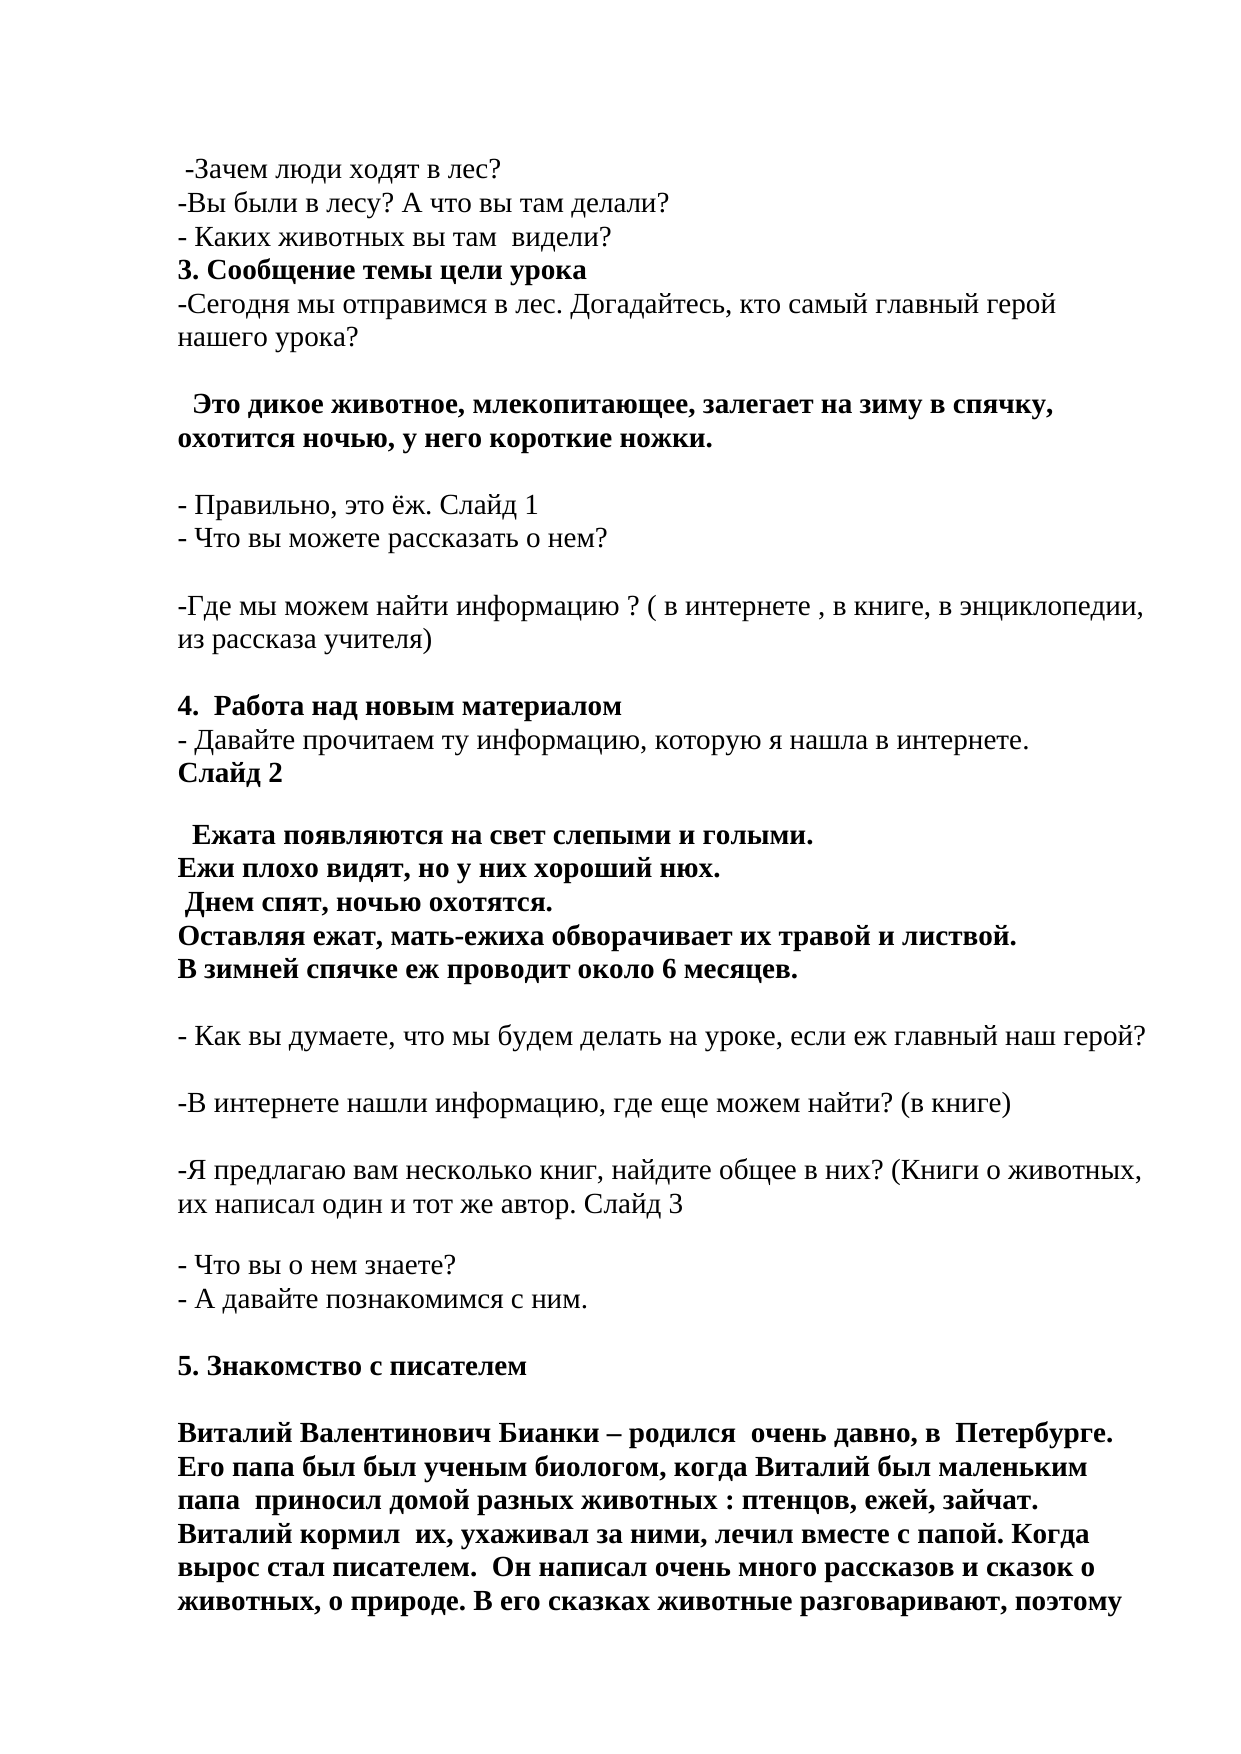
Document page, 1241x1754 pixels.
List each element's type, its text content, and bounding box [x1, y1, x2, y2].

text -Я предлагаю вам несколько книг, найдите общее в них? (Книги о животных, их написал один и тот же автор. Слайд 3 [177, 1152, 1152, 1219]
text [177, 1415, 1152, 1616]
text Днем спят, ночью охотятся. [177, 884, 1152, 918]
text -Вы были в лесу? А что вы там делали? [177, 185, 1152, 219]
text -В интернете нашли информацию, где еще можем найти? (в книге) [177, 1085, 1152, 1119]
text 4. Работа над новым материалом [177, 688, 1152, 722]
text - Что вы о нем знаете? [177, 1247, 1152, 1281]
text - Что вы можете рассказать о нем? [177, 521, 1152, 554]
text -Где мы можем найти информацию ? ( в интернете , в книге, в энциклопедии, из рассказа учителя) [177, 588, 1152, 655]
text -Сегодня мы отправимся в лес. Догадайтесь, кто самый главный герой нашего урока? [177, 286, 1152, 353]
text - Правильно, это ёж. Слайд 1 [177, 487, 1152, 521]
text -Зачем люди ходят в лес? [177, 152, 1152, 185]
text - Каких животных вы там видели? [177, 219, 1152, 252]
text Слайд 2 [177, 755, 1152, 789]
text Это дикое животное, млекопитающее, залегает на зиму в спячку, охотится ночью, у него короткие ножки. [177, 386, 1152, 453]
text В зимней спячке еж проводит около 6 месяцев. [177, 951, 1152, 985]
text Оставляя ежат, мать-ежиха обворачивает их травой и листвой. [177, 918, 1152, 951]
text - А давайте познакомимся с ним. [177, 1281, 1152, 1314]
text - Давайте прочитаем ту информацию, которую я нашла в интернете. [177, 722, 1152, 755]
text 3. Сообщение темы цели урока [177, 252, 1152, 286]
text Ежата появляются на свет слепыми и голыми. [177, 817, 1152, 851]
text 5. Знакомство с писателем [177, 1348, 1152, 1382]
text - Как вы думаете, что мы будем делать на уроке, если еж главный наш герой? [177, 1018, 1152, 1052]
text Ежи плохо видят, но у них хороший нюх. [177, 851, 1152, 884]
